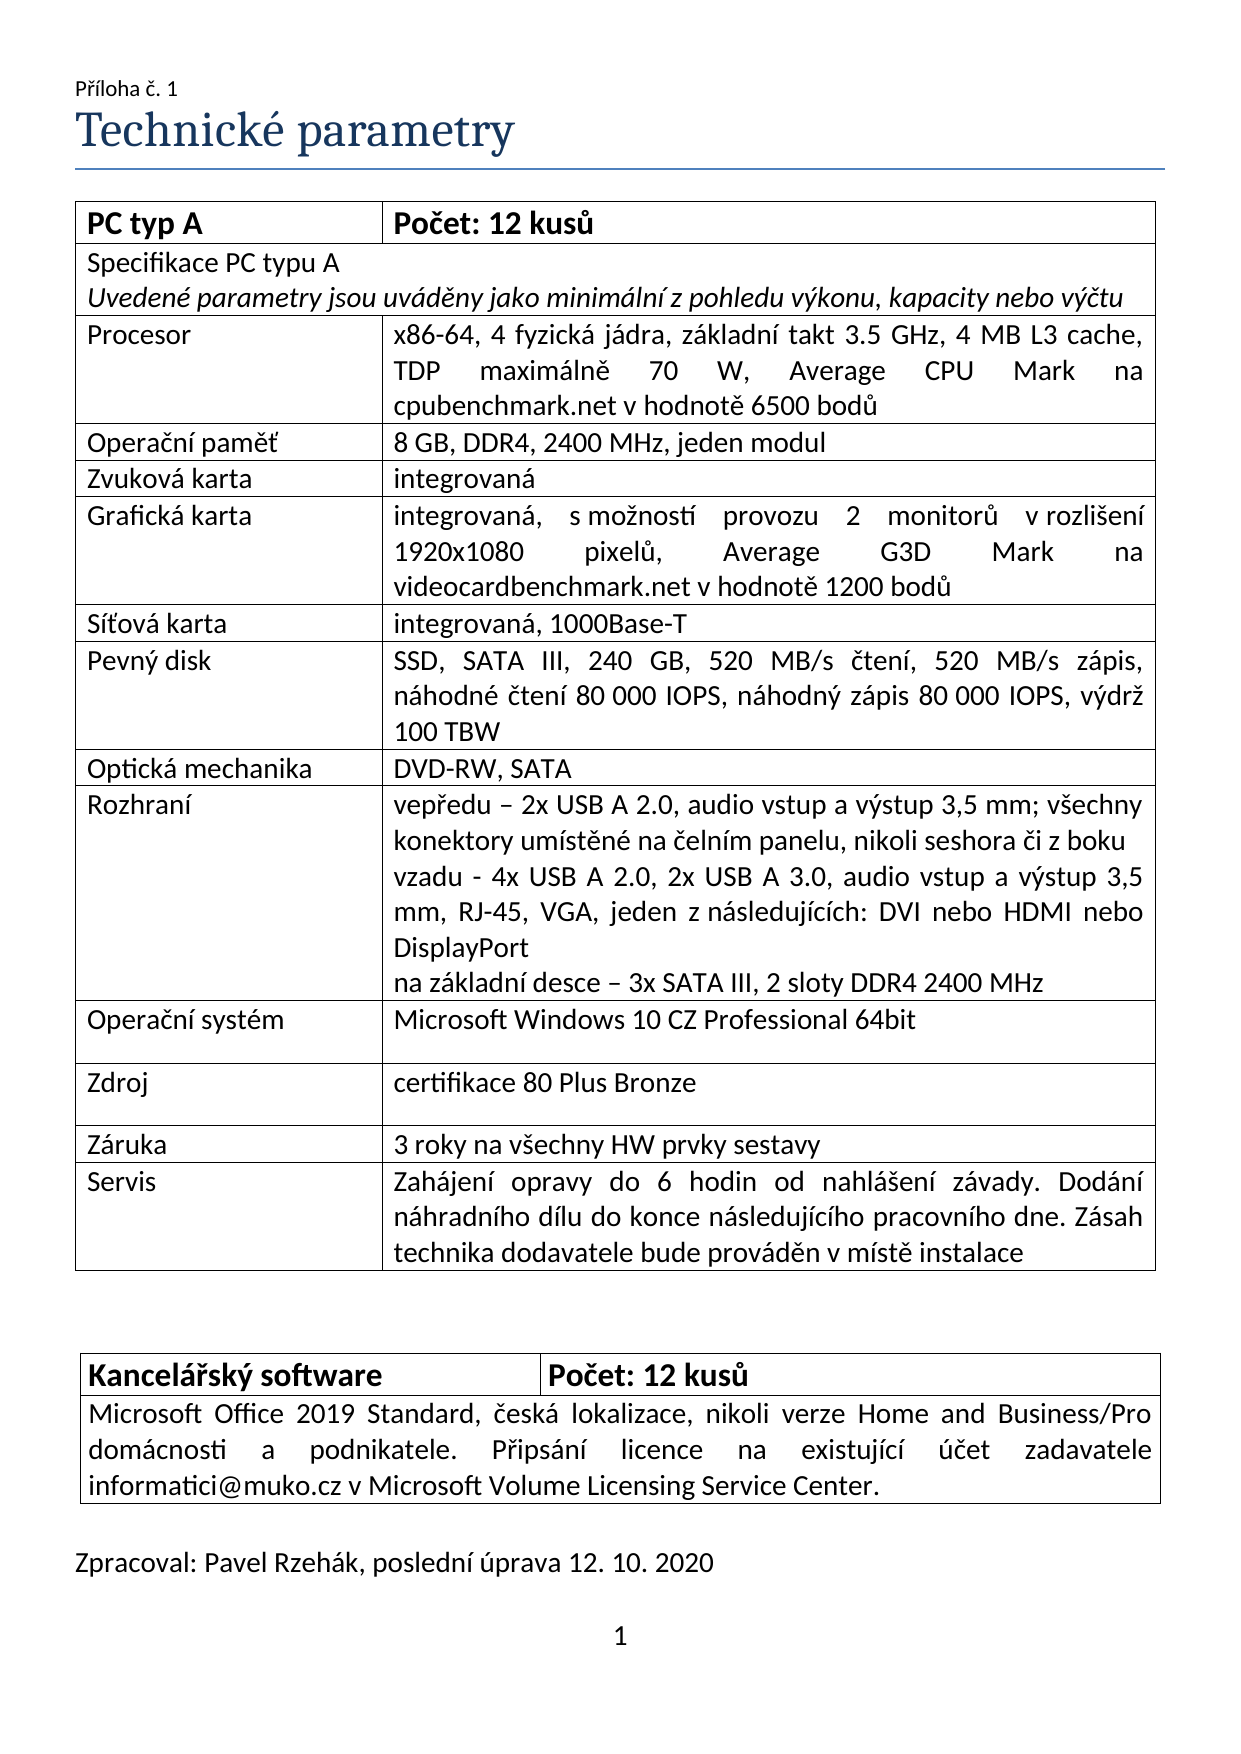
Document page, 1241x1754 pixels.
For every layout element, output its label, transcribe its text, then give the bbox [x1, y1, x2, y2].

table_cell Servis [76, 1163, 382, 1270]
table_header PC typ A [76, 202, 382, 243]
table_cell Microsoft Windows 10 CZ Professional 64bit [383, 1001, 1155, 1063]
table_cell integrovaná, 1000Base-T [383, 605, 1155, 641]
table_cell x86-64, 4 fyzická jádra, základní takt 3.5 GHz, 4 MB L3 cache, TDP maximálně 70 W, Average CPU Mark na cpubenchmark.net v hodnotě 6500 bodů [383, 316, 1155, 423]
table_cell SSD, SATA III, 240 GB, 520 MB/s čtení, 520 MB/s zápis, náhodné čtení 80 000 IOPS, náhodný zápis 80 000 IOPS, výdrž 100 TBW [383, 642, 1155, 749]
title Technické parametry [75, 102, 1165, 168]
table_cell Pevný disk [76, 642, 382, 749]
table_cell Zdroj [76, 1064, 382, 1125]
table_cell Záruka [76, 1126, 382, 1162]
table_cell integrovaná, s možností provozu 2 monitorů v rozlišení 1920x1080 pixelů, Average G3D Mark na videocardbenchmark.net v hodnotě 1200 bodů [383, 497, 1155, 604]
table_cell 8 GB, DDR4, 2400 MHz, jeden modul [383, 424, 1155, 459]
table_cell Grafická karta [76, 497, 382, 604]
table_cell Operační systém [76, 1001, 382, 1063]
table_cell vepředu – 2x USB A 2.0, audio vstup a výstup 3,5 mm; všechny konektory umístěné na čelním panelu, nikoli seshora či z boku vzadu - 4x USB A 2.0, 2x USB A 3.0, audio vstup a výstup 3,5 mm, RJ-45, VGA, jeden z následujících: DVI nebo HDMI nebo DisplayPort na základní desce – 3x SATA III, 2 sloty DDR4 2400 MHz [383, 786, 1155, 1000]
table_cell Síťová karta [76, 605, 382, 641]
table_cell certifikace 80 Plus Bronze [383, 1064, 1155, 1125]
table_cell Optická mechanika [76, 750, 382, 785]
table_cell 3 roky na všechny HW prvky sestavy [383, 1126, 1155, 1162]
table_header Počet: 12 kusů [383, 202, 1155, 243]
text Zpracoval: Pavel Rzehák, poslední úprava 12. 10. 2020 [75, 1544, 1165, 1580]
table_header Kancelářský software [81, 1354, 540, 1394]
table_cell Procesor [76, 316, 382, 423]
table_cell Rozhraní [76, 786, 382, 1000]
table_cell Zahájení opravy do 6 hodin od nahlášení závady. Dodání náhradního dílu do konce následujícího pracovního dne. Zásah technika dodavatele bude prováděn v místě instalace [383, 1163, 1155, 1270]
table_cell Microsoft Office 2019 Standard, česká lokalizace, nikoli verze Home and Business/Pro domácnosti a podnikatele. Připsání licence na existující účet zadavatele informatici@muko.cz v Microsoft Volume Licensing Service Center. [81, 1396, 1160, 1502]
table_cell DVD-RW, SATA [383, 750, 1155, 785]
table_cell Operační paměť [76, 424, 382, 459]
table_cell integrovaná [383, 461, 1155, 496]
table_cell Zvuková karta [76, 461, 382, 496]
table_cell Specifikace PC typu A Uvedené parametry jsou uváděny jako minimální z pohledu výkonu, kapacity nebo výčtu [76, 244, 1155, 315]
table_header Počet: 12 kusů [541, 1354, 1160, 1394]
